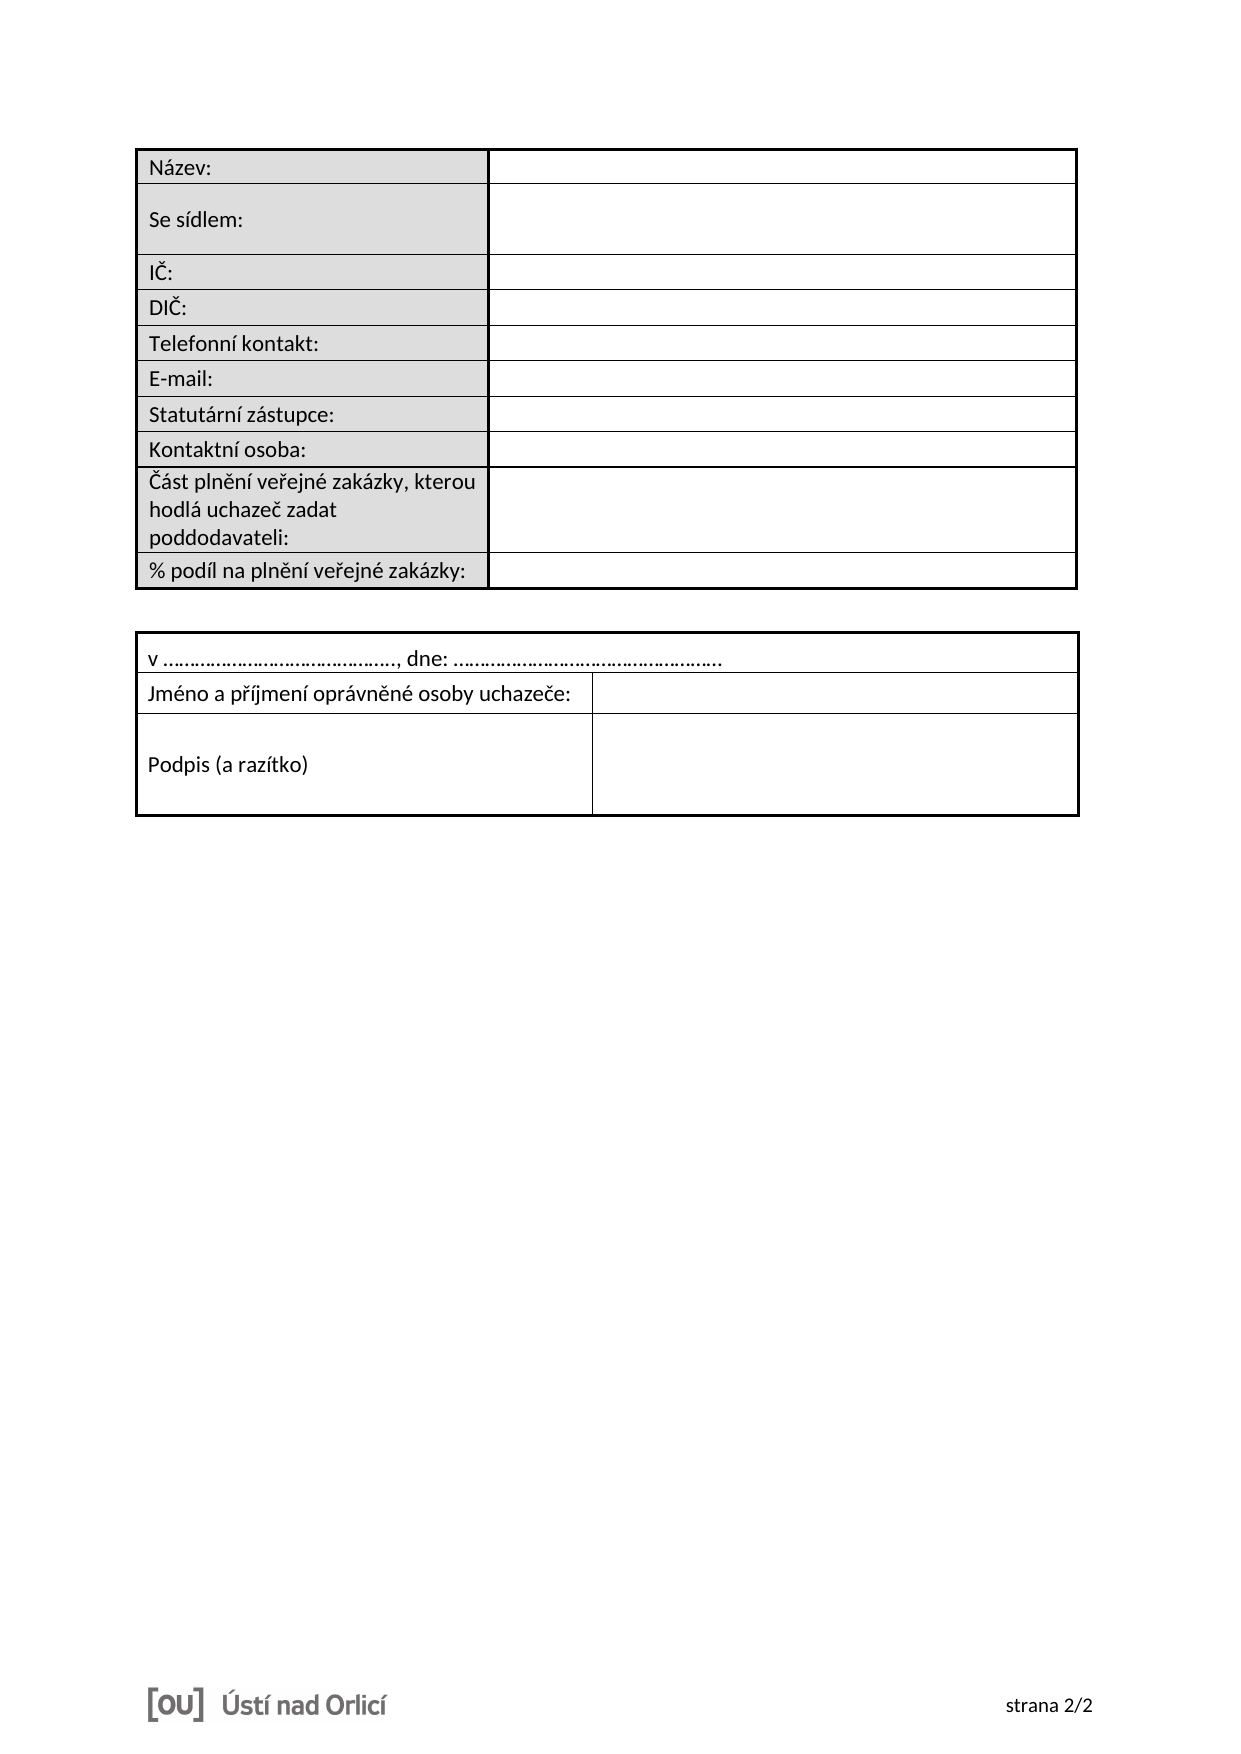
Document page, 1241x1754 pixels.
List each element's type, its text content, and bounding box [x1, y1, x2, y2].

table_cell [138, 468, 487, 552]
table_header v …………………………………….., dne: …………………………………………… [138, 634, 1077, 672]
table_cell [490, 432, 1075, 466]
table_cell [490, 326, 1075, 360]
table_cell IČ: [138, 255, 487, 289]
table_cell [490, 553, 1075, 587]
table_cell Název: [138, 151, 487, 183]
table_cell [490, 255, 1075, 289]
table_cell [490, 151, 1075, 183]
table_cell E-mail: [138, 361, 487, 396]
table_cell Statutární zástupce: [138, 397, 487, 431]
table_cell Se sídlem: [138, 184, 487, 254]
table_cell Podpis (a razítko) [138, 714, 592, 814]
table_cell DIČ: [138, 290, 487, 325]
table_cell Kontaktní osoba: [138, 432, 487, 466]
table_cell [593, 673, 1077, 713]
table_cell [593, 714, 1077, 814]
table_cell Telefonní kontakt: [138, 326, 487, 360]
table_cell Jméno a příjmení oprávněné osoby uchazeče: [138, 673, 592, 713]
table_cell [490, 290, 1075, 325]
picture [147, 1686, 389, 1723]
table_cell [490, 361, 1075, 396]
table_cell % podíl na plnění veřejné zakázky: [138, 553, 487, 587]
table_cell [490, 184, 1075, 254]
table_cell [490, 468, 1075, 552]
table_cell [490, 397, 1075, 431]
